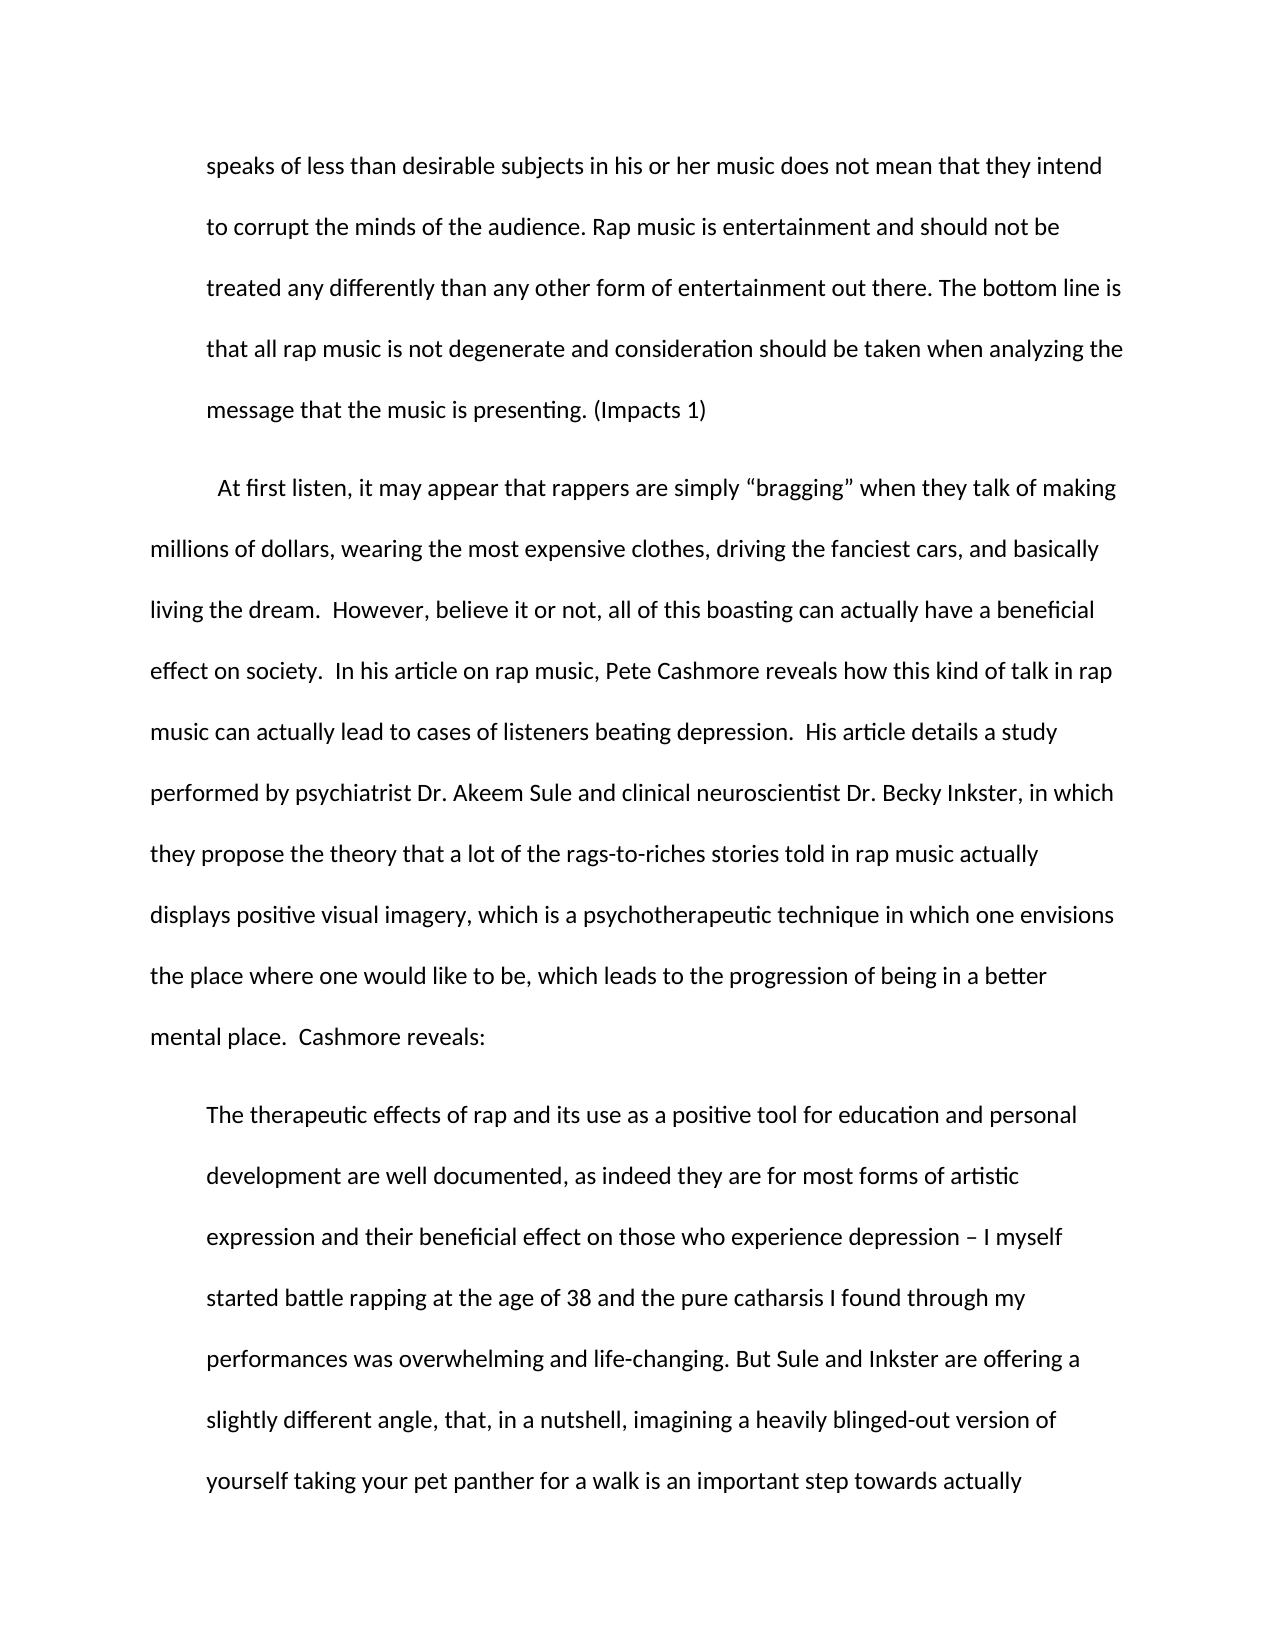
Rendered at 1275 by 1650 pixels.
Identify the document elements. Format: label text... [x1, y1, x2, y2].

text At first listen, it may appear that rappers are simply “bragging” when they talk of making millions of dollars, wearing the most expensive clothes, driving the fanciest cars, and basically living the dream. However, believe it or not, all of this boasting can actually have a beneficial effect on society. In his article on rap music, Pete Cashmore reveals how this kind of talk in rap music can actually lead to cases of listeners beating depression. His article details a study performed by psychiatrist Dr. Akeem Sule and clinical neuroscientist Dr. Becky Inkster, in which they propose the theory that a lot of the rags-to-riches stories told in rap music actually displays positive visual imagery, which is a psychotherapeutic technique in which one envisions the place where one would like to be, which leads to the progression of being in a better mental place. Cashmore reveals: [150, 472, 1125, 1052]
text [206, 150, 1125, 425]
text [206, 1099, 1125, 1496]
